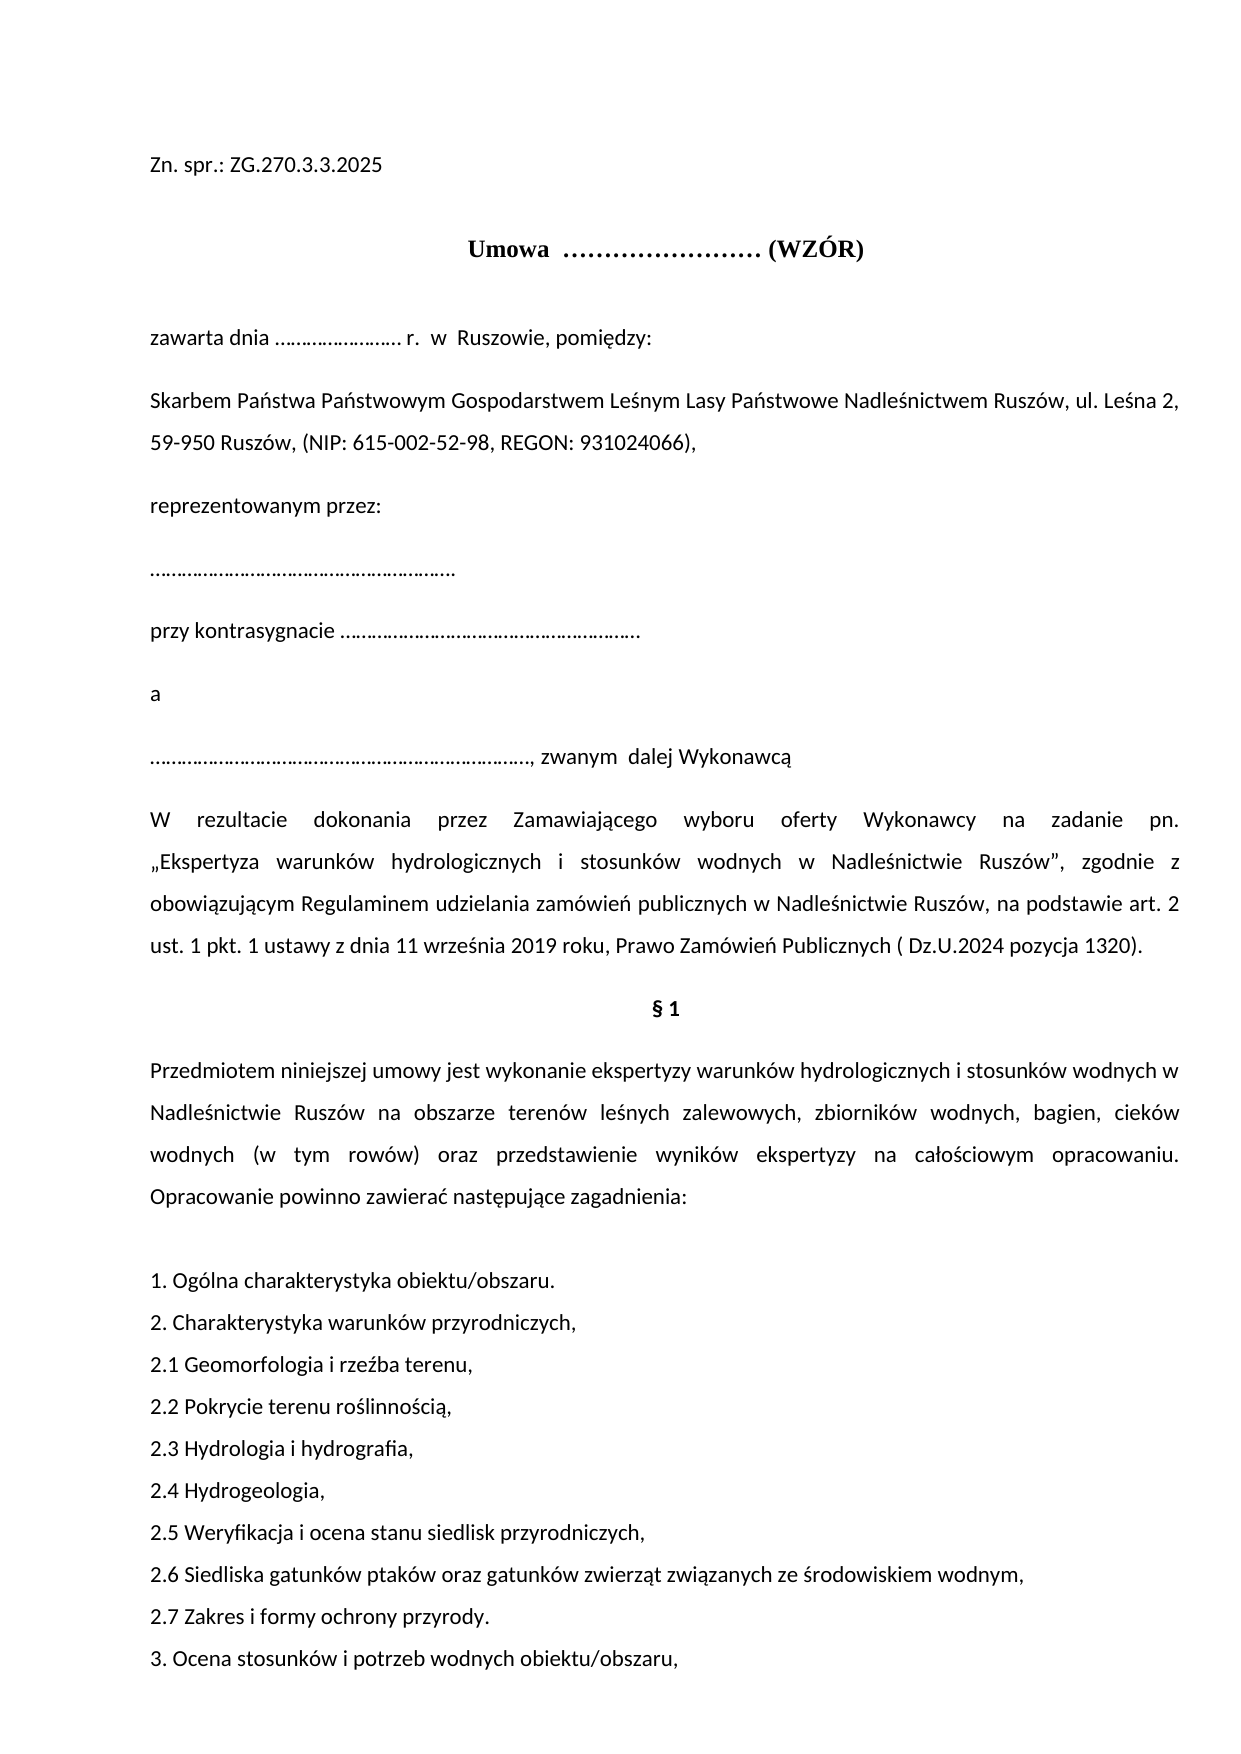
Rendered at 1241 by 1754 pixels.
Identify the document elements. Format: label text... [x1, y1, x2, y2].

text Przedmiotem niniejszej umowy jest wykonanie ekspertyzy warunków hydrologicznych i stosunków wodnych w Nadleśnictwie Ruszów na obszarze terenów leśnych zalewowych, zbiorników wodnych, bagien, cieków wodnych (w tym rowów) oraz przedstawienie wyników ekspertyzy na całościowym opracowaniu. Opracowanie powinno zawierać następujące zagadnienia: [150, 1056, 1181, 1210]
text § 1 [150, 994, 1181, 1022]
text reprezentowanym przez: [150, 491, 1181, 519]
text 2.5 Weryfikacja i ocena stanu siedlisk przyrodniczych, [150, 1518, 1181, 1546]
text 2.4 Hydrogeologia, [150, 1476, 1181, 1504]
text 2.1 Geomorfologia i rzeźba terenu, [150, 1350, 1181, 1378]
text 2. Charakterystyka warunków przyrodniczych, [150, 1308, 1181, 1336]
text a [150, 679, 1181, 707]
text 2.7 Zakres i formy ochrony przyrody. [150, 1602, 1181, 1630]
text …………………………………………………. [150, 554, 1181, 582]
text 1. Ogólna charakterystyka obiektu/obszaru. [150, 1224, 1181, 1294]
text przy kontrasygnacie ………………………………………………… [150, 616, 1181, 644]
text ………………………………………………………………, zwanym dalej Wykonawcą [150, 742, 1181, 770]
text zawarta dnia …………………… r. w Ruszowie, pomiędzy: [150, 323, 1181, 351]
text Zn. spr.: ZG.270.3.3.2025 [150, 150, 1181, 178]
text 2.2 Pokrycie terenu roślinnością, [150, 1392, 1181, 1420]
text Umowa …………………… (WZÓR) [150, 234, 1181, 263]
text W rezultacie dokonania przez Zamawiającego wyboru oferty Wykonawcy na zadanie pn. „Ekspertyza warunków hydrologicznych i stosunków wodnych w Nadleśnictwie Ruszów”, zgodnie z obowiązującym Regulaminem udzielania zamówień publicznych w Nadleśnictwie Ruszów, na podstawie art. 2 ust. 1 pkt. 1 ustawy z dnia 11 września 2019 roku, Prawo Zamówień Publicznych ( Dz.U.2024 pozycja 1320). [150, 805, 1181, 959]
text 2.6 Siedliska gatunków ptaków oraz gatunków zwierząt związanych ze środowiskiem wodnym, [150, 1560, 1181, 1588]
text 2.3 Hydrologia i hydrografia, [150, 1434, 1181, 1462]
text 3. Ocena stosunków i potrzeb wodnych obiektu/obszaru, [150, 1644, 1181, 1672]
text Skarbem Państwa Państwowym Gospodarstwem Leśnym Lasy Państwowe Nadleśnictwem Ruszów, ul. Leśna 2, 59-950 Ruszów, (NIP: 615-002-52-98, REGON: 931024066), [150, 386, 1181, 456]
